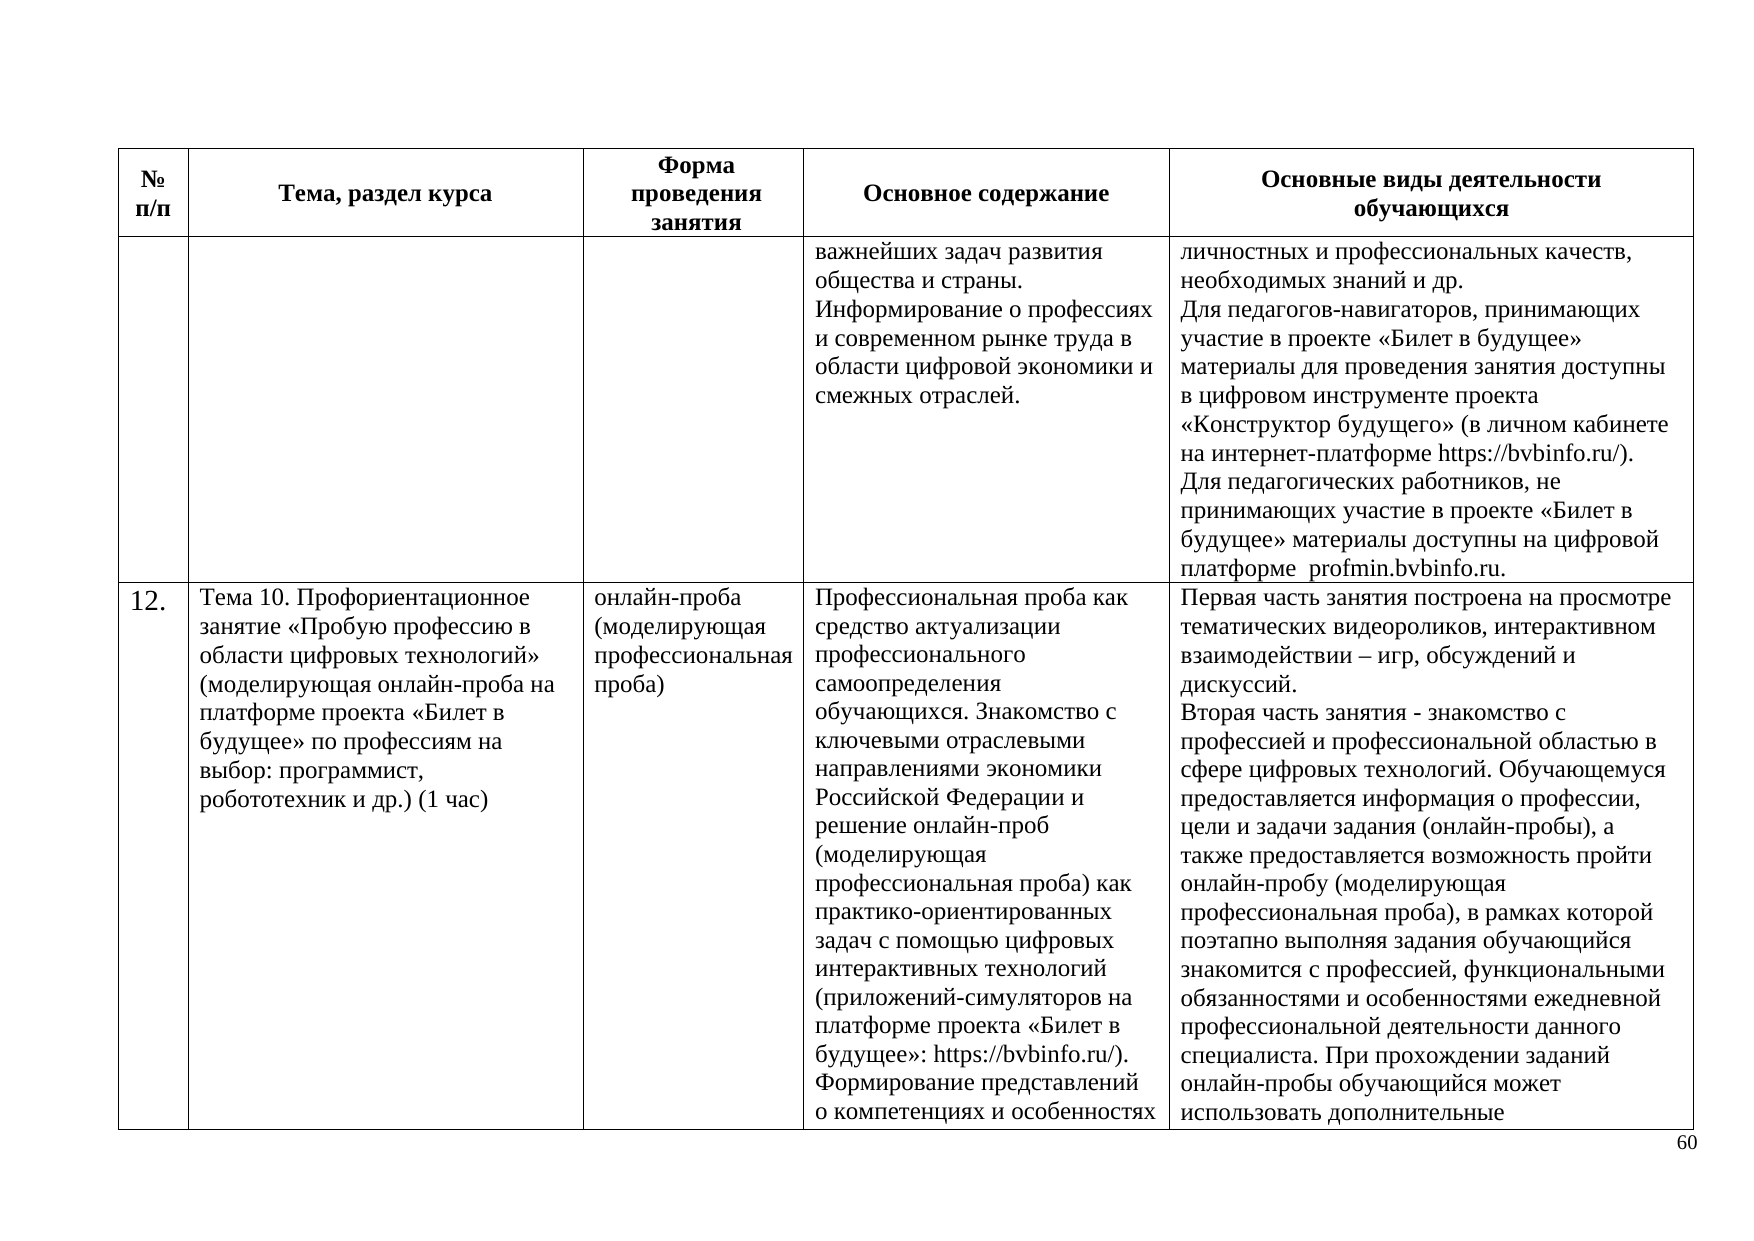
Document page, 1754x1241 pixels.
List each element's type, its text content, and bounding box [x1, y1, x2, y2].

table_cell личностных и профессиональных качеств, необходимых знаний и др. Для педагогов-навигаторов, принимающих участие в проекте «Билет в будущее» материалы для проведения занятия доступны в цифровом инструменте проекта «Конструктор будущего» (в личном кабинете на интернет-платформе https://bvbinfo.ru/). Для педагогических работников, не принимающих участие в проекте «Билет в будущее» материалы доступны на цифровой платформе profmin.bvbinfo.ru. [1170, 237, 1693, 582]
text 60 [118, 1130, 1697, 1154]
table_cell [119, 237, 188, 582]
table_cell онлайн-проба (моделирующая профессиональная проба) [584, 583, 803, 1129]
table_header Тема, раздел курса [189, 149, 583, 236]
table_header Форма проведения занятия [584, 149, 803, 236]
table_header № п/п [119, 149, 188, 236]
table_cell Профессиональная проба как средство актуализации профессионального самоопределения обучающихся. Знакомство с ключевыми отраслевыми направлениями экономики Российской Федерации и решение онлайн-проб (моделирующая профессиональная проба) как практико-ориентированных задач с помощью цифровых интерактивных технологий (приложений-симуляторов на платформе проекта «Билет в будущее»: https://bvbinfo.ru/). Формирование представлений о компетенциях и особенностях [804, 583, 1169, 1129]
table_cell 12. [119, 583, 188, 1129]
table_cell важнейших задач развития общества и страны. Информирование о профессиях и современном рынке труда в области цифровой экономики и смежных отраслей. [804, 237, 1169, 582]
table_header Основные виды деятельности обучающихся [1170, 149, 1693, 236]
table_cell [584, 237, 803, 582]
table_cell [189, 237, 583, 582]
table_cell Тема 10. Профориентационное занятие «Пробую профессию в области цифровых технологий» (моделирующая онлайн-проба на платформе проекта «Билет в будущее» по профессиям на выбор: программист, робототехник и др.) (1 час) [189, 583, 583, 1129]
table_header Основное содержание [804, 149, 1169, 236]
table_cell Первая часть занятия построена на просмотре тематических видеороликов, интерактивном взаимодействии – игр, обсуждений и дискуссий. Вторая часть занятия - знакомство с профессией и профессиональной областью в сфере цифровых технологий. Обучающемуся предоставляется информация о профессии, цели и задачи задания (онлайн-пробы), а также предоставляется возможность пройти онлайн-пробу (моделирующая профессиональная проба), в рамках которой поэтапно выполняя задания обучающийся знакомится с профессией, функциональными обязанностями и особенностями ежедневной профессиональной деятельности данного специалиста. При прохождении заданий онлайн-пробы обучающийся может использовать дополнительные [1170, 583, 1693, 1129]
